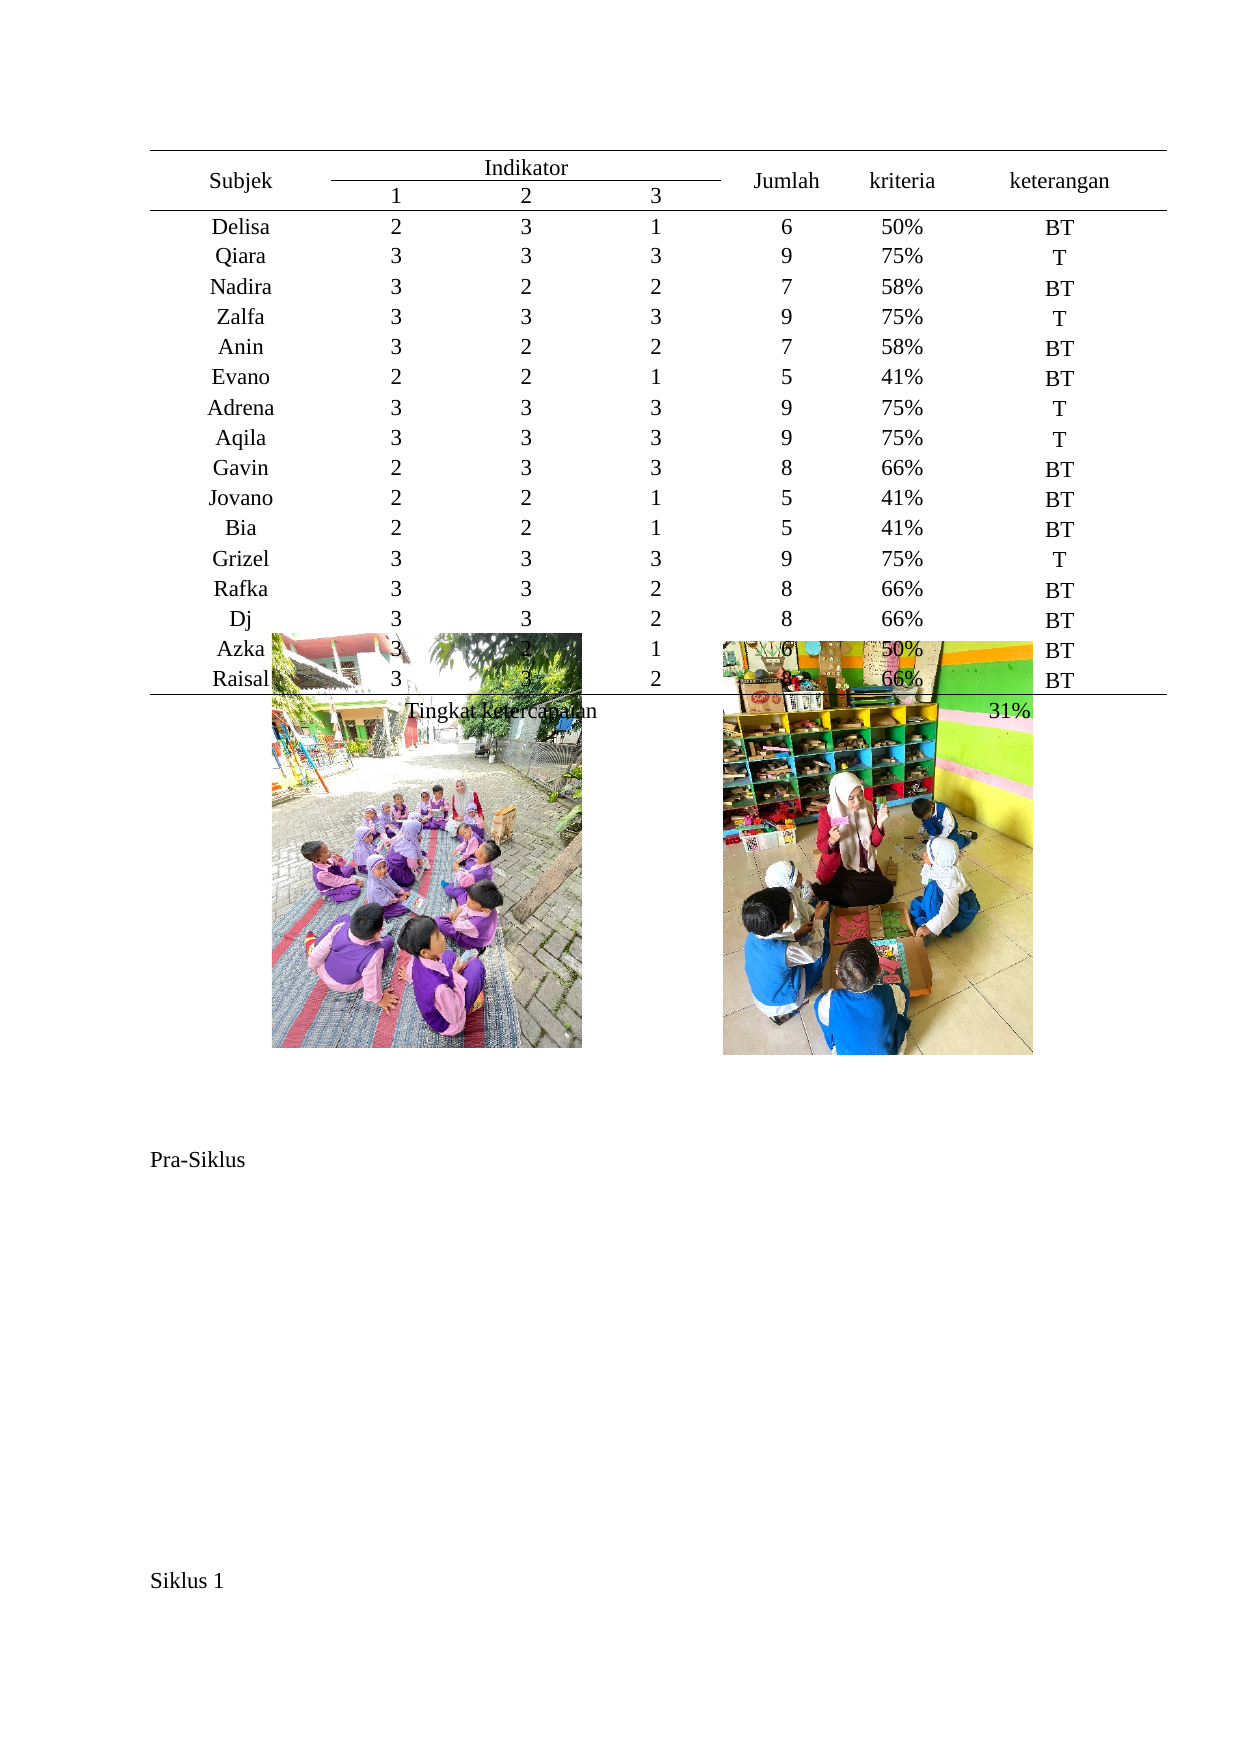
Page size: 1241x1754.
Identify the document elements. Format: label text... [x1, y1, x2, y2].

table_cell 3 [461, 301, 591, 331]
table_cell 2 [461, 513, 591, 543]
table_cell 2 [591, 664, 721, 694]
table_cell BT [952, 361, 1167, 392]
table_cell 1 [591, 211, 721, 241]
table_cell 66% [852, 603, 952, 633]
table_cell 66% [852, 664, 952, 694]
table_cell BT [952, 482, 1167, 512]
table_cell 3 [461, 543, 591, 573]
table_cell 3 [331, 301, 461, 331]
table_cell 2 [331, 482, 461, 512]
table_cell 3 [331, 543, 461, 573]
table_cell 8 [721, 603, 852, 633]
picture [723, 724, 1033, 1055]
table_header kriteria [852, 151, 952, 210]
table_cell 3 [331, 603, 461, 633]
table_cell 2 [591, 271, 721, 301]
table_cell 3 [331, 573, 461, 603]
table_cell Nadira [150, 271, 331, 301]
table_cell 3 [461, 392, 591, 422]
table_cell Zalfa [150, 301, 331, 331]
table_cell 6 [721, 211, 852, 241]
table_cell 9 [721, 422, 852, 452]
table_cell BT [952, 513, 1167, 543]
table_cell 2 [461, 331, 591, 361]
table_header keterangan [952, 151, 1167, 210]
table_header Indikator [331, 151, 721, 180]
table_cell 9 [721, 392, 852, 422]
table_cell 58% [852, 331, 952, 361]
table_cell T [952, 543, 1167, 573]
table_cell BT [952, 573, 1167, 603]
table_cell 41% [852, 513, 952, 543]
table_cell Rafka [150, 573, 331, 603]
table_cell 2 [591, 573, 721, 603]
table_cell 1 [591, 361, 721, 392]
table_cell Gavin [150, 452, 331, 482]
table_cell 2 [331, 211, 461, 241]
table_cell 2 [331, 361, 461, 392]
table_cell 2 [591, 603, 721, 633]
table_cell 50% [852, 211, 952, 241]
table_cell 2 [591, 331, 721, 361]
table_cell Aqila [150, 422, 331, 452]
table_cell 5 [721, 361, 852, 392]
table_cell T [952, 392, 1167, 422]
table_cell 1 [331, 181, 461, 210]
table_cell 3 [591, 181, 721, 210]
table_cell 3 [461, 452, 591, 482]
table_cell 2 [331, 452, 461, 482]
table_cell 8 [721, 452, 852, 482]
table_cell 3 [461, 664, 591, 694]
table_cell Anin [150, 331, 331, 361]
table_cell 1 [591, 513, 721, 543]
table_cell BT [952, 664, 1167, 694]
table_cell 6 [721, 633, 852, 663]
table_cell 3 [591, 392, 721, 422]
table_cell 3 [331, 241, 461, 271]
text Siklus 1 [150, 1567, 1090, 1594]
table_cell 3 [591, 422, 721, 452]
table_cell 3 [331, 633, 461, 663]
table_cell 3 [591, 543, 721, 573]
table_cell 58% [852, 271, 952, 301]
table_cell Grizel [150, 543, 331, 573]
table_cell 66% [852, 573, 952, 603]
table_cell 66% [852, 452, 952, 482]
table_header Jumlah [721, 151, 852, 210]
table_cell 31% [852, 695, 1167, 724]
table_cell 7 [721, 331, 852, 361]
table_cell 2 [461, 361, 591, 392]
table_cell 5 [721, 513, 852, 543]
table_cell Bia [150, 513, 331, 543]
table_cell 9 [721, 241, 852, 271]
table_cell Adrena [150, 392, 331, 422]
table_cell T [952, 301, 1167, 331]
table_cell 41% [852, 482, 952, 512]
table_cell 3 [331, 392, 461, 422]
table_cell 3 [331, 331, 461, 361]
table_cell 50% [852, 633, 952, 663]
table_cell 2 [461, 633, 591, 663]
picture [271, 724, 582, 1048]
table_cell 2 [461, 181, 591, 210]
table_cell 41% [852, 361, 952, 392]
table_cell 75% [852, 301, 952, 331]
table_cell Tingkat ketercapaian [150, 695, 852, 724]
table_cell 3 [331, 422, 461, 452]
table_cell BT [952, 603, 1167, 633]
table_cell Azka [150, 633, 331, 663]
table_cell BT [952, 211, 1167, 241]
table_cell 75% [852, 241, 952, 271]
table_cell Qiara [150, 241, 331, 271]
table_cell 75% [852, 392, 952, 422]
table_cell 3 [331, 664, 461, 694]
table_cell 75% [852, 422, 952, 452]
table_cell T [952, 422, 1167, 452]
table_cell 8 [721, 664, 852, 694]
table_cell BT [952, 331, 1167, 361]
table_cell 1 [591, 482, 721, 512]
table_cell 9 [721, 543, 852, 573]
table_cell 3 [331, 271, 461, 301]
table_cell 3 [591, 301, 721, 331]
table_cell 2 [461, 482, 591, 512]
table_cell 3 [461, 211, 591, 241]
text Pra-Siklus [150, 1146, 1090, 1172]
table_cell BT [952, 452, 1167, 482]
table_cell 75% [852, 543, 952, 573]
table_cell 8 [721, 573, 852, 603]
table_cell 3 [461, 603, 591, 633]
table_cell BT [952, 271, 1167, 301]
table_cell Jovano [150, 482, 331, 512]
table_cell 2 [461, 271, 591, 301]
table_cell Evano [150, 361, 331, 392]
table_header Subjek [150, 151, 331, 210]
table_cell 3 [591, 452, 721, 482]
table_cell Raisal [150, 664, 331, 694]
table_cell Delisa [150, 211, 331, 241]
table_cell 3 [461, 573, 591, 603]
table_cell 5 [721, 482, 852, 512]
table_cell 1 [591, 633, 721, 663]
table_cell T [952, 241, 1167, 271]
table_cell 9 [721, 301, 852, 331]
table_cell BT [952, 633, 1167, 663]
table_cell 7 [721, 271, 852, 301]
table_cell Dj [150, 603, 331, 633]
table_cell 2 [331, 513, 461, 543]
table_cell 3 [461, 422, 591, 452]
table_cell 3 [591, 241, 721, 271]
table_cell 3 [461, 241, 591, 271]
